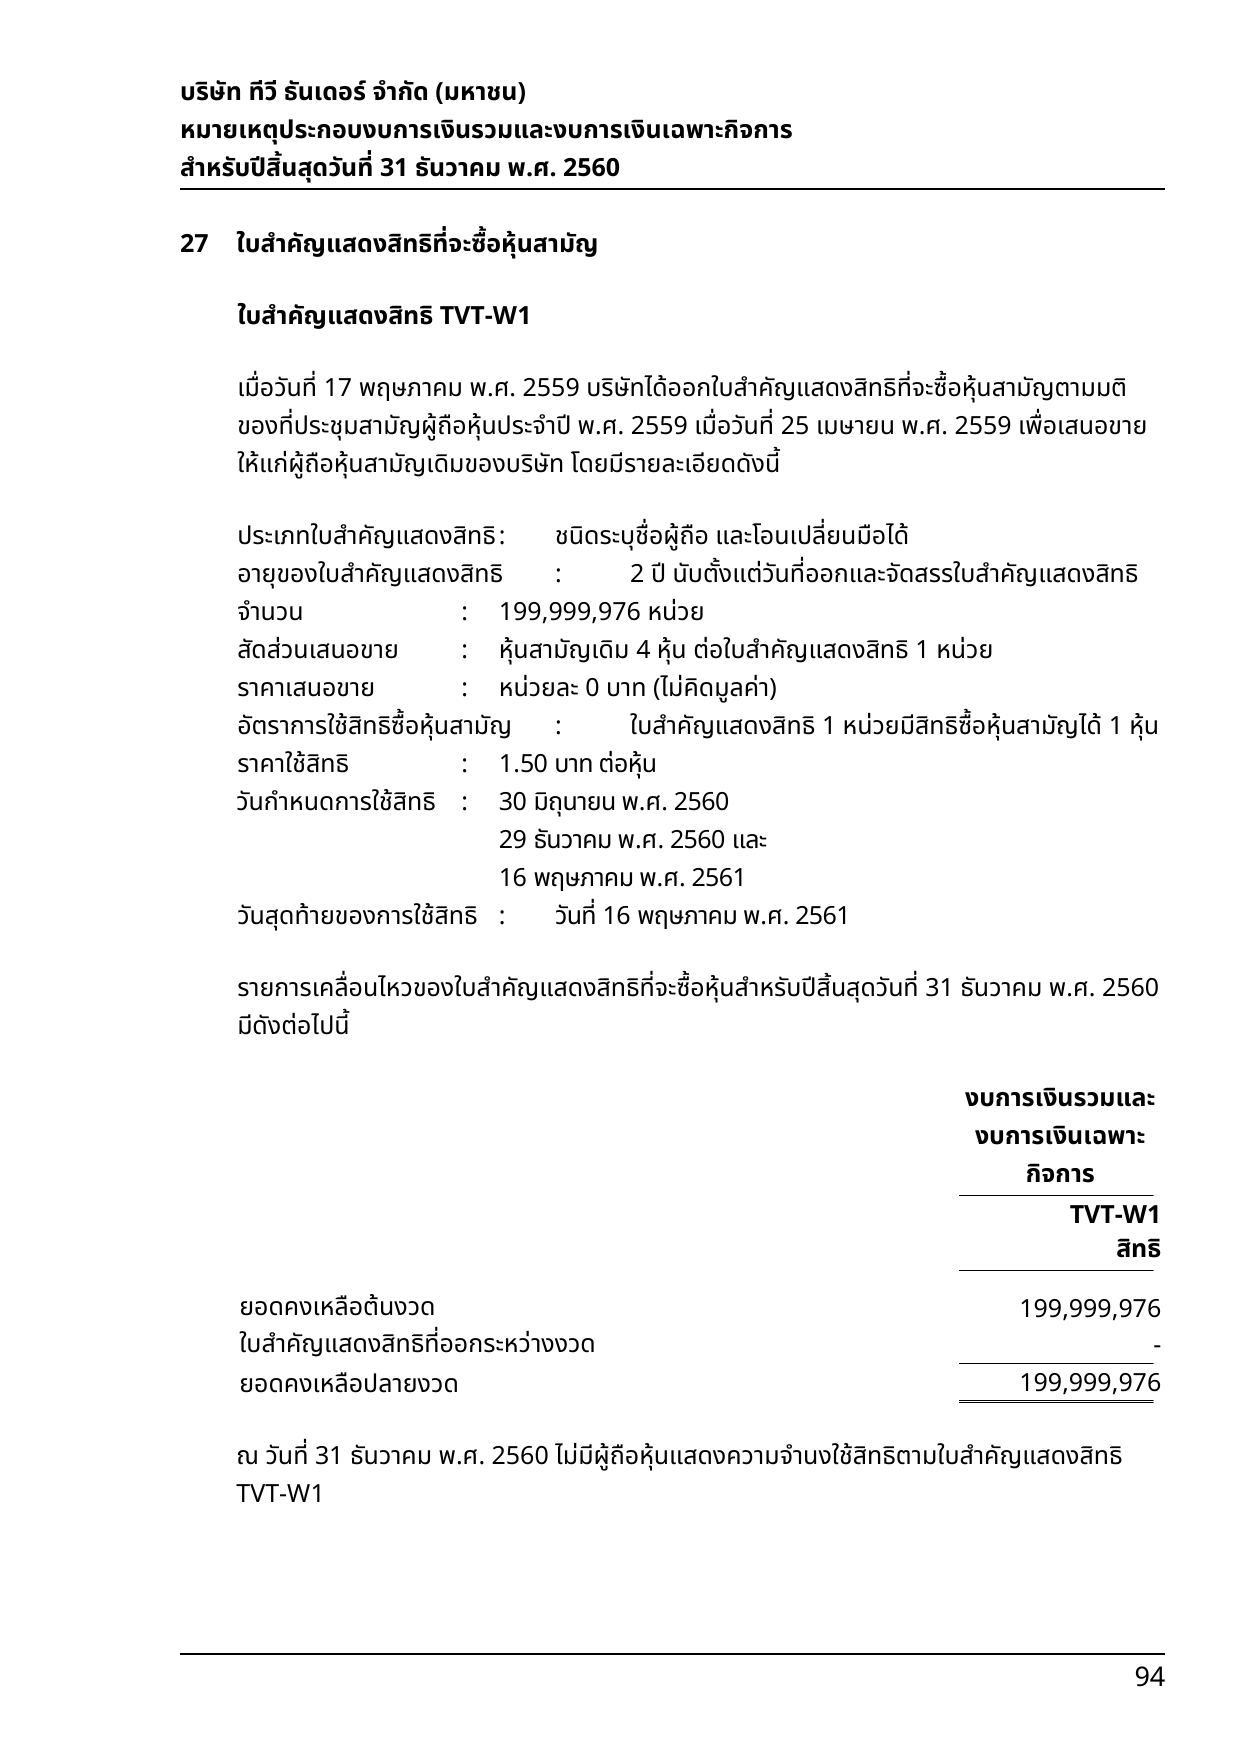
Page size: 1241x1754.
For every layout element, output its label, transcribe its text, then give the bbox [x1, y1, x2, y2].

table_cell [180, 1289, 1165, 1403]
text อัตราการใช้สิทธิซื้อหุ้นสามัญ : ใบสำคัญแสดงสิทธิ 1 หน่วยมีสิทธิซื้อหุ้นสามัญได้ 1 หุ้น [237, 708, 1165, 746]
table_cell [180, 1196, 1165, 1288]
text อายุของใบสำคัญแสดงสิทธิ : 2 ปี นับตั้งแต่วันที่ออกและจัดสรรใบสำคัญแสดงสิทธิ [237, 556, 1165, 594]
list เมื่อวันที่ 17 พฤษภาคม พ.ศ. 2559 บริษัทได้ออกใบสำคัญแสดงสิทธิที่จะซื้อหุ้นสามัญตามมติของที่ประชุมสามัญผู้ถือหุ้นประจำปี พ.ศ. 2559 เมื่อวันที่ 25 เมษายน พ.ศ. 2559 เพื่อเสนอขายให้แก่ผู้ถือหุ้นสามัญเดิมของบริษัท โดยมีรายละเอียดดังนี้ [237, 370, 1165, 484]
text 29 ธันวาคม พ.ศ. 2560 และ [236, 822, 1165, 860]
text ราคาเสนอขาย : หน่วยละ 0 บาท (ไม่คิดมูลค่า) [237, 670, 1165, 708]
list ใบสำคัญแสดงสิทธิ TVT-W1 [237, 298, 1165, 336]
text วันสุดท้ายของการใช้สิทธิ : วันที่ 16 พฤษภาคม พ.ศ. 2561 [237, 898, 1165, 936]
text 16 พฤษภาคม พ.ศ. 2561 [236, 860, 1165, 898]
text ราคาใช้สิทธิ : 1.50 บาท ต่อหุ้น [237, 746, 1165, 784]
text ณ วันที่ 31 ธันวาคม พ.ศ. 2560 ไม่มีผู้ถือหุ้นแสดงความจำนงใช้สิทธิตามใบสำคัญแสดงสิทธิ TVT-W1 [236, 1437, 1165, 1509]
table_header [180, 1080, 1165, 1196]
text ประเภทใบสำคัญแสดงสิทธิ : ชนิดระบุชื่อผู้ถือ และโอนเปลี่ยนมือได้ [237, 518, 1165, 556]
text สัดส่วนเสนอขาย : หุ้นสามัญเดิม 4 หุ้น ต่อใบสำคัญแสดงสิทธิ 1 หน่วย [237, 632, 1165, 670]
text วันกำหนดการใช้สิทธิ : 30 มิถุนายน พ.ศ. 2560 [236, 784, 1165, 822]
text รายการเคลื่อนไหวของใบสำคัญแสดงสิทธิที่จะซื้อหุ้นสำหรับปีสิ้นสุดวันที่ 31 ธันวาคม พ.ศ. 2560 มีดังต่อไปนี้ [237, 970, 1165, 1046]
text 27 ใบสำคัญแสดงสิทธิที่จะซื้อหุ้นสามัญ [180, 226, 1165, 264]
text จำนวน : 199,999,976 หน่วย [237, 594, 1165, 632]
